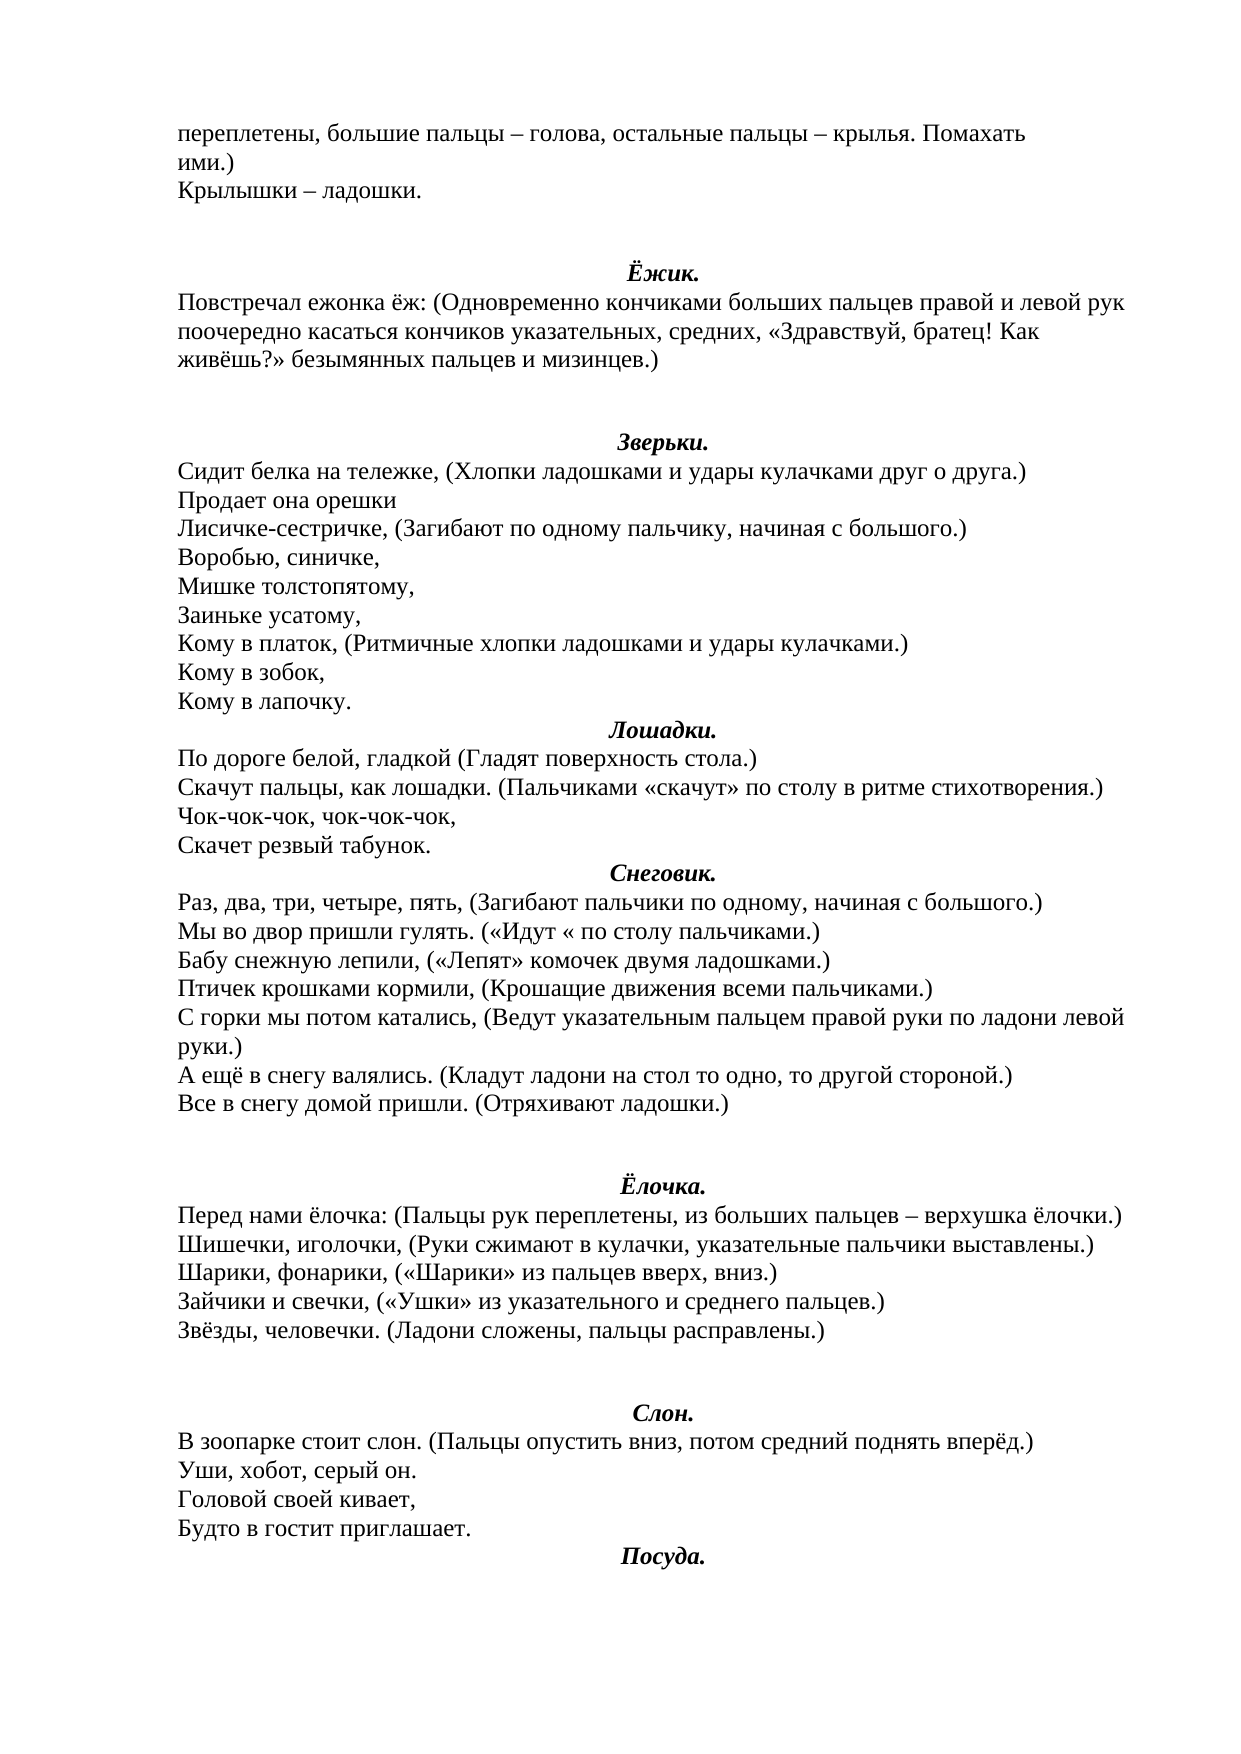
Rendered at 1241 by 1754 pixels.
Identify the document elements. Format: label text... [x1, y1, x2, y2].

text Звёзды, человечки. (Ладони сложены, пальцы расправлены.) [177, 1315, 1152, 1344]
text Воробью, синичке, [177, 542, 1152, 571]
text переплетены, большие пальцы – голова, остальные пальцы – крылья. Помахать [177, 118, 1152, 147]
text Посуда. [177, 1541, 1152, 1570]
text С горки мы потом катались, (Ведут указательным пальцем правой руки по ладони левой руки.) [177, 1002, 1152, 1060]
text Кому в платок, (Ритмичные хлопки ладошками и удары кулачками.) [177, 628, 1152, 657]
text Птичек крошками кормили, (Крошащие движения всеми пальчиками.) [177, 973, 1152, 1002]
text Заиньке усатому, [177, 600, 1152, 628]
text По дороге белой, гладкой (Гладят поверхность стола.) [177, 743, 1152, 772]
text Мишке толстопятому, [177, 571, 1152, 600]
text Сидит белка на тележке, (Хлопки ладошками и удары кулачками друг о друга.) [177, 456, 1152, 485]
text Зайчики и свечки, («Ушки» из указательного и среднего пальцев.) [177, 1286, 1152, 1315]
text Перед нами ёлочка: (Пальцы рук переплетены, из больших пальцев – верхушка ёлочки.) [177, 1200, 1152, 1229]
text А ещё в снегу валялись. (Кладут ладони на стол то одно, то другой стороной.) [177, 1060, 1152, 1088]
text Шарики, фонарики, («Шарики» из пальцев вверх, вниз.) [177, 1257, 1152, 1286]
text Бабу снежную лепили, («Лепят» комочек двумя ладошками.) [177, 945, 1152, 973]
text Скачут пальцы, как лошадки. (Пальчиками «скачут» по столу в ритме стихотворения.) [177, 772, 1152, 801]
text Мы во двор пришли гулять. («Идут « по столу пальчиками.) [177, 916, 1152, 945]
text Снеговик. [177, 858, 1152, 887]
text Крылышки – ладошки. [177, 176, 1152, 204]
text Будто в гостит приглашает. [177, 1513, 1152, 1541]
text Повстречал ежонка ёж: (Одновременно кончиками больших пальцев правой и левой рук [177, 287, 1152, 316]
text Кому в зобок, [177, 657, 1152, 686]
text Зверьки. [177, 427, 1152, 456]
text Скачет резвый табунок. [177, 830, 1152, 858]
text В зоопарке стоит слон. (Пальцы опустить вниз, потом средний поднять вперёд.) [177, 1426, 1152, 1455]
text Лисичке-сестричке, (Загибают по одному пальчику, начиная с большого.) [177, 513, 1152, 542]
text Ёжик. [177, 258, 1152, 287]
text Лошадки. [177, 715, 1152, 743]
text Ёлочка. [177, 1171, 1152, 1200]
text Шишечки, иголочки, (Руки сжимают в кулачки, указательные пальчики выставлены.) [177, 1229, 1152, 1257]
text Раз, два, три, четыре, пять, (Загибают пальчики по одному, начиная с большого.) [177, 887, 1152, 916]
text Головой своей кивает, [177, 1484, 1152, 1513]
text Слон. [177, 1398, 1152, 1426]
text Все в снегу домой пришли. (Отряхивают ладошки.) [177, 1088, 1152, 1117]
text ими.) [177, 147, 1152, 176]
text Кому в лапочку. [177, 686, 1152, 715]
text Чок-чок-чок, чок-чок-чок, [177, 801, 1152, 830]
text Уши, хобот, серый он. [177, 1455, 1152, 1484]
text Продает она орешки [177, 485, 1152, 513]
text поочередно касаться кончиков указательных, средних, «Здравствуй, братец! Как живёшь?» безымянных пальцев и мизинцев.) [177, 316, 1152, 373]
